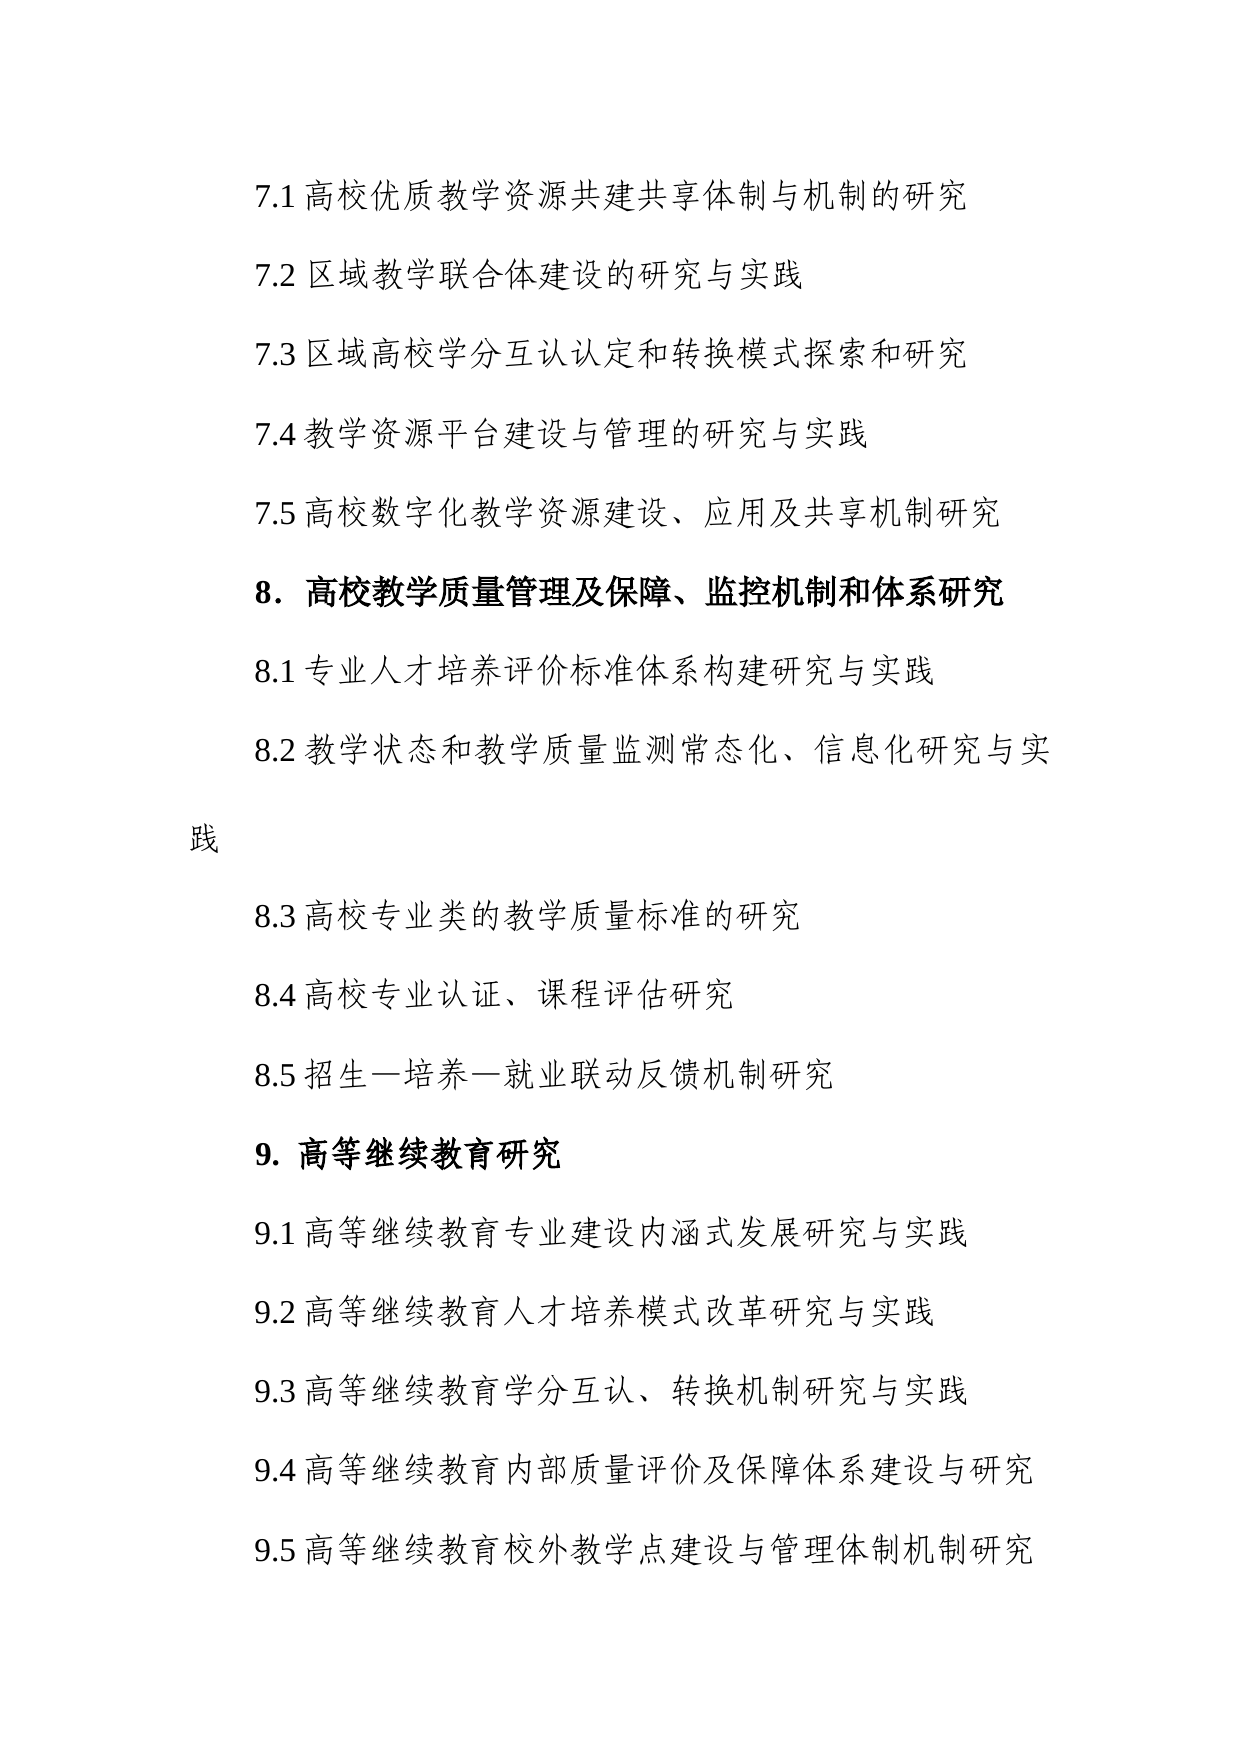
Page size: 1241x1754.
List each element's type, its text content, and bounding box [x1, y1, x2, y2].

text 9.2高等继续教育人才培养模式改革研究与实践 [187, 1278, 1053, 1343]
text 9.3高等继续教育学分互认、转换机制研究与实践 [187, 1357, 1053, 1422]
text 9.5高等继续教育校外教学点建设与管理体制机制研究 [187, 1515, 1053, 1580]
text 8.1专业人才培养评价标准体系构建研究与实践 [187, 637, 1053, 702]
text 8．高校教学质量管理及保障、监控机制和体系研究 [187, 558, 1053, 623]
text 7.5高校数字化教学资源建设、应用及共享机制研究 [187, 479, 1053, 544]
text 7.3区域高校学分互认认定和转换模式探索和研究 [187, 320, 1053, 385]
text 8.2教学状态和教学质量监测常态化、信息化研究与实践 [187, 716, 1053, 869]
text 8.3高校专业类的教学质量标准的研究 [187, 882, 1053, 947]
text 7.2 区域教学联合体建设的研究与实践 [187, 241, 1053, 306]
text 7.4教学资源平台建设与管理的研究与实践 [187, 399, 1053, 464]
text 9.1高等继续教育专业建设内涵式发展研究与实践 [187, 1199, 1053, 1264]
text 8.5招生—培养—就业联动反馈机制研究 [187, 1040, 1053, 1105]
text 9. 高等继续教育研究 [255, 1119, 1053, 1184]
text 7.1高校优质教学资源共建共享体制与机制的研究 [187, 162, 1053, 227]
text 8.4高校专业认证、课程评估研究 [187, 961, 1053, 1026]
text 9.4高等继续教育内部质量评价及保障体系建设与研究 [187, 1436, 1053, 1501]
